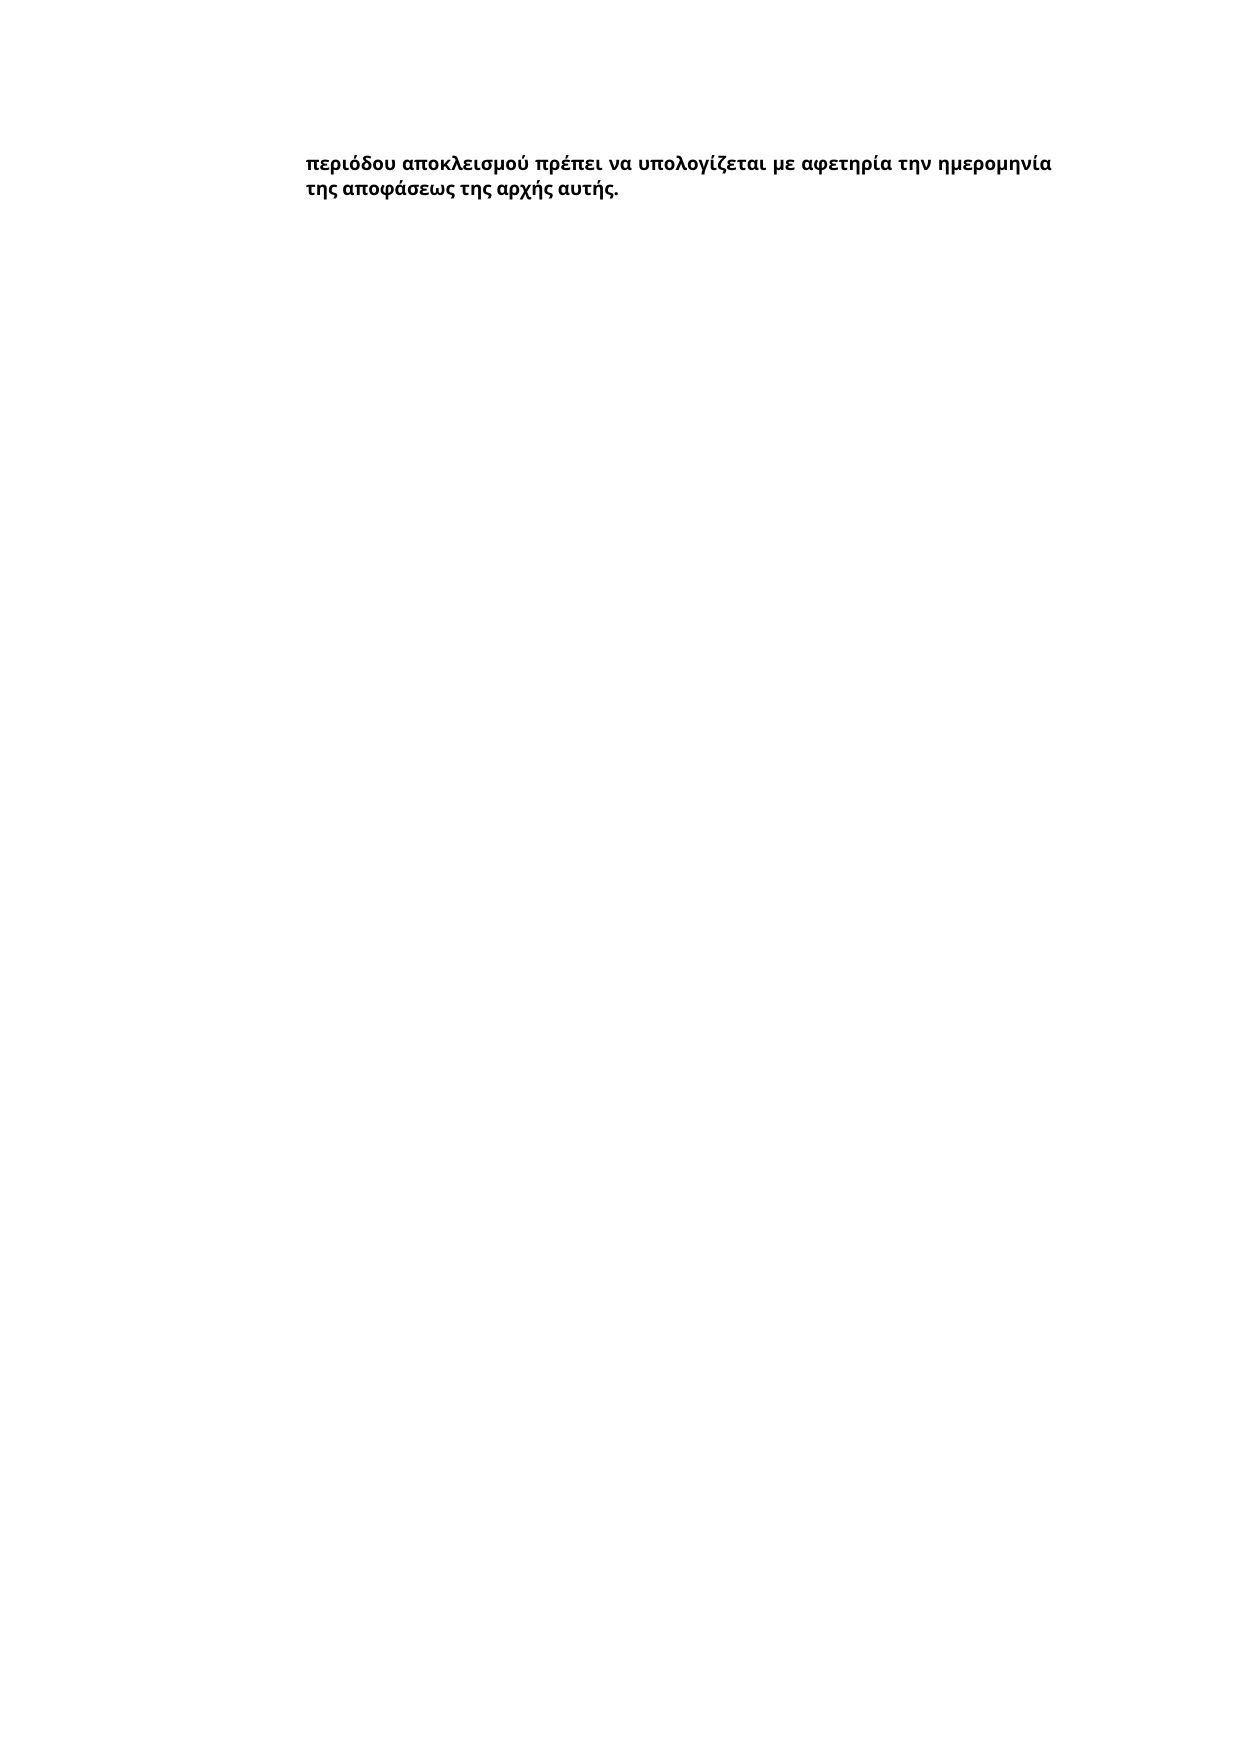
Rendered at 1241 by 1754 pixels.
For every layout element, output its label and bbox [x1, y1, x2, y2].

text [247, 150, 1053, 201]
